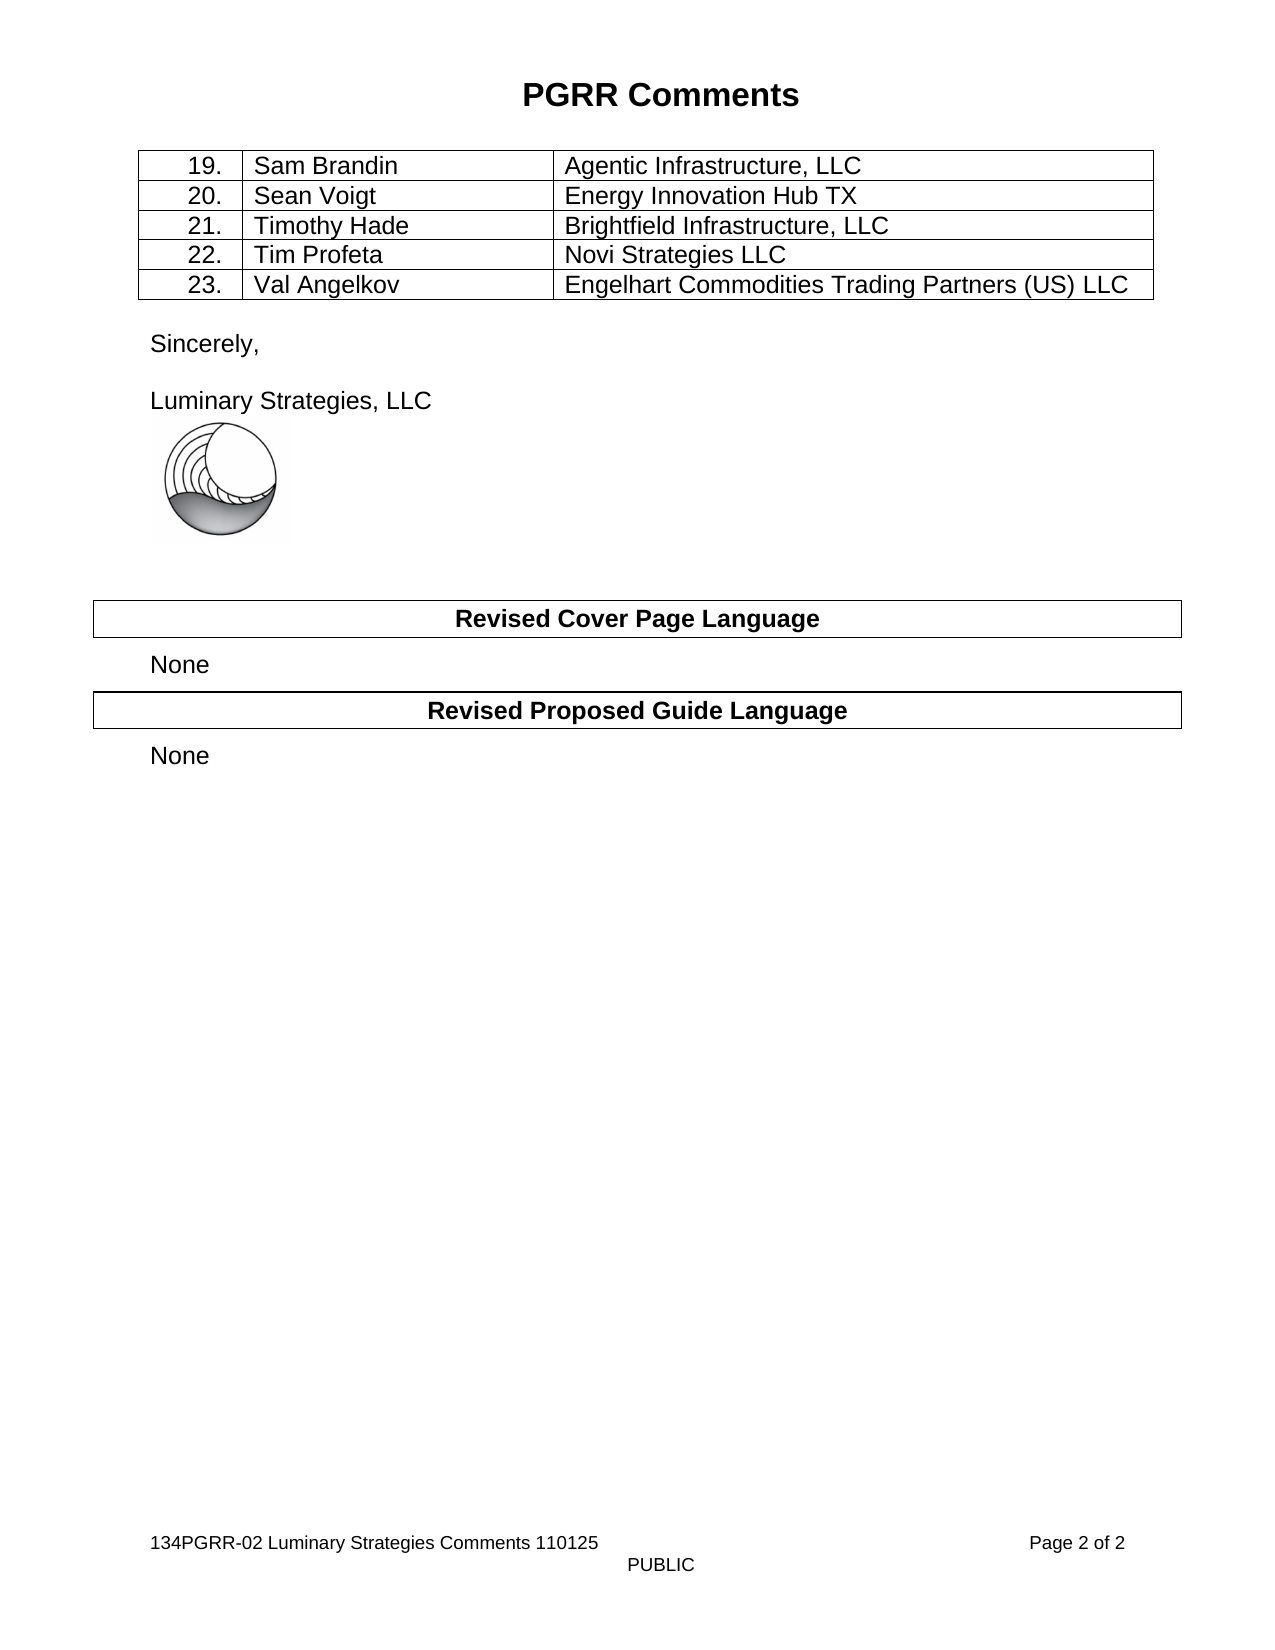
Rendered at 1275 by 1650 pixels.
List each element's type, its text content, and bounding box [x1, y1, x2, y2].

table_cell [139, 151, 242, 180]
text None [150, 741, 1172, 770]
table_cell Val Angelkov [243, 270, 553, 299]
table_cell Tim Profeta [243, 240, 553, 269]
table_cell Engelhart Commodities Trading Partners (US) LLC [554, 270, 1153, 299]
table_cell Energy Innovation Hub TX [554, 181, 1153, 209]
table_cell [139, 270, 242, 299]
table_cell Brightfield Infrastructure, LLC [554, 211, 1153, 239]
text Luminary Strategies, LLC [150, 386, 1172, 415]
table_cell Sam Brandin [243, 151, 553, 180]
picture [150, 414, 292, 543]
table_header Revised Cover Page Language [94, 601, 1181, 637]
table_header Revised Proposed Guide Language [94, 693, 1181, 728]
table_cell Sean Voigt [243, 181, 553, 209]
text None [150, 650, 1172, 679]
table_cell Timothy Hade [243, 211, 553, 239]
table_cell [139, 211, 242, 239]
table_cell Novi Strategies LLC [554, 240, 1153, 269]
table_cell [139, 181, 242, 209]
table_cell Agentic Infrastructure, LLC [554, 151, 1153, 180]
text Sincerely, [150, 329, 1172, 357]
table_cell [139, 240, 242, 269]
